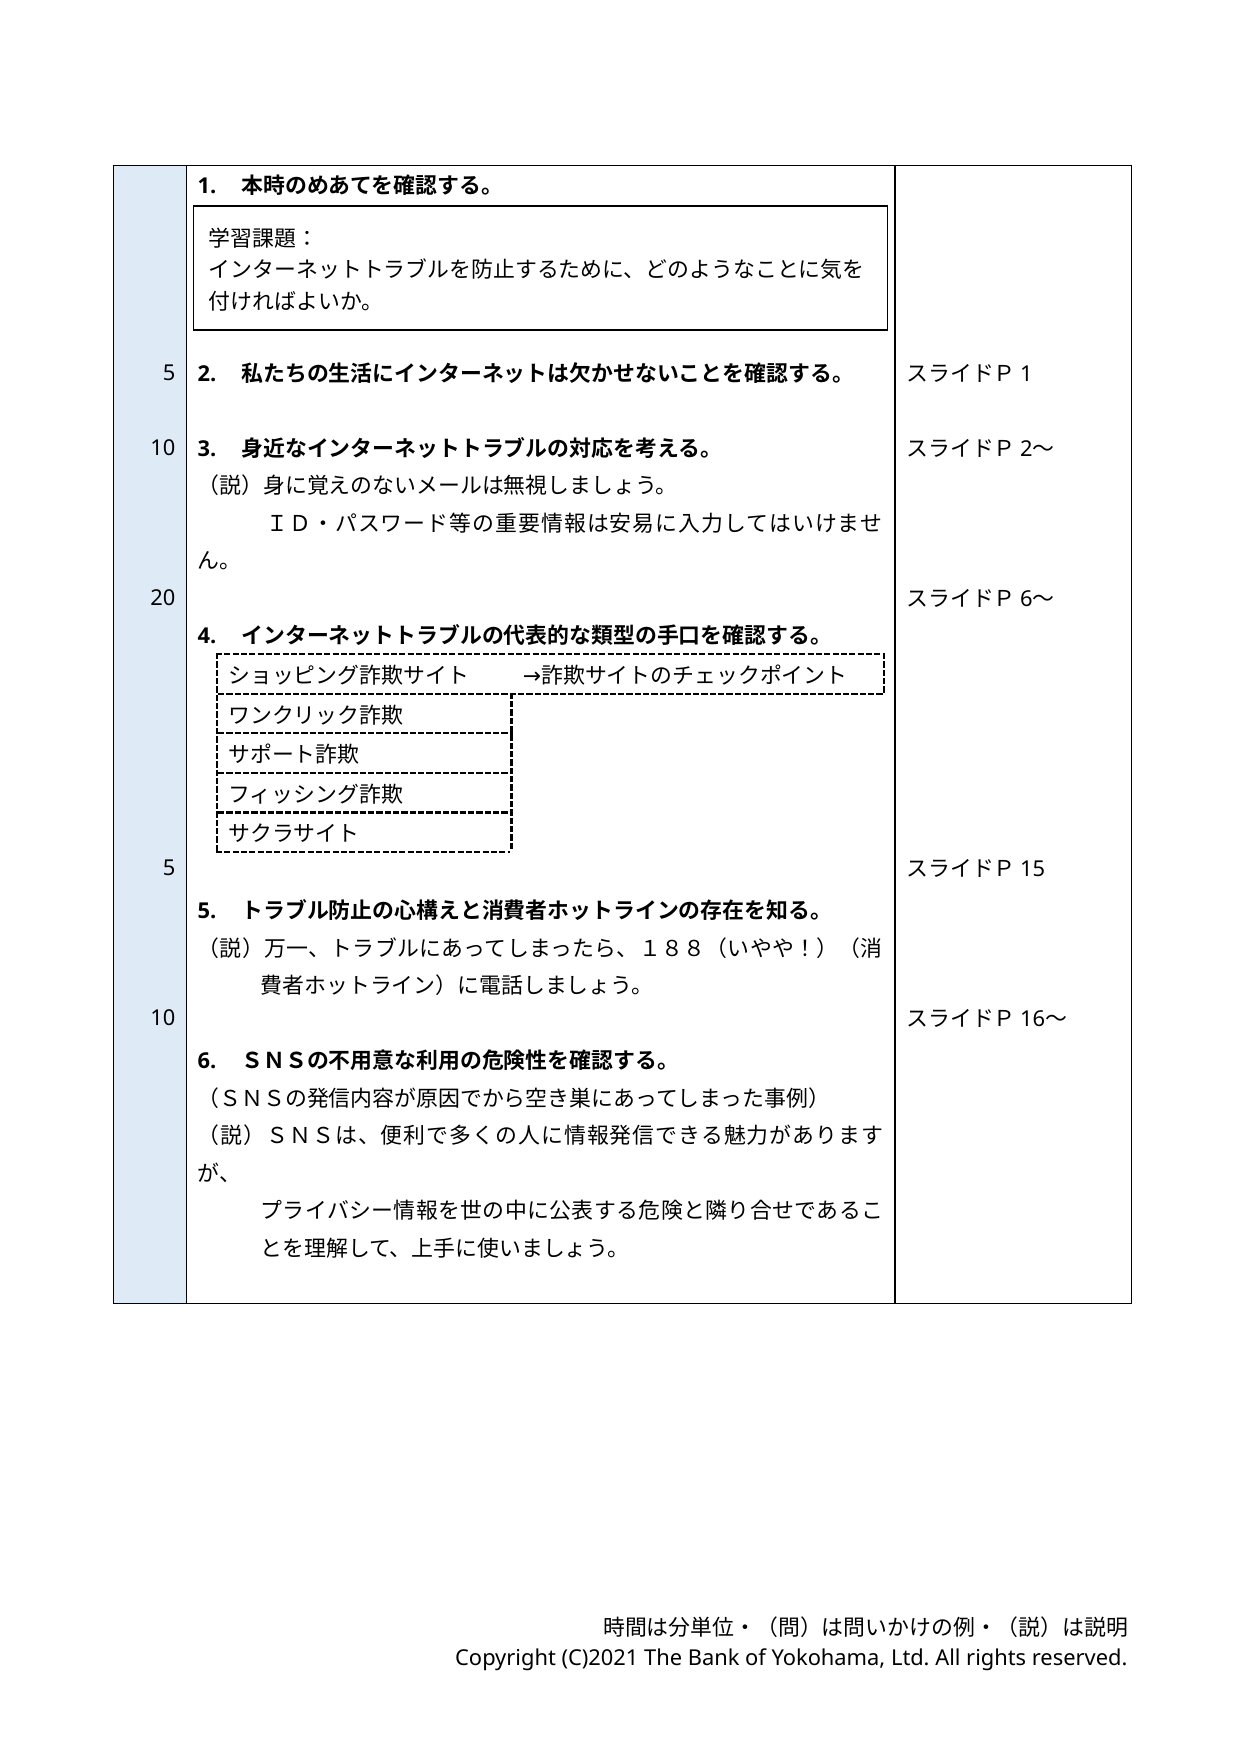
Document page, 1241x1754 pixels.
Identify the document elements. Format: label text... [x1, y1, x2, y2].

table_cell スライドＰ1 スライドＰ2～ スライドＰ6～ スライドＰ15 スライドＰ16～ [896, 166, 1131, 1303]
table_cell 5 10 20 5 10 [114, 166, 186, 1303]
table_cell 本時のめあてを確認する。 私たちの生活にインターネットは欠かせないことを確認する。 身近なインターネットトラブルの対応を考える。 （説）身に覚えのないメールは無視しましょう。 ＩＤ・パスワード等の重要情報は安易に入力してはいけません。 インターネットトラブルの代表的な類型の手口を確認する。 トラブル防止の心構えと消費者ホットラインの存在を知る。 （説）万一、トラブルにあってしまったら、１８８（いやや！）（消費者ホットライン）に電話しましょう。 ＳＮＳの不用意な利用の危険性を確認する。 （ＳＮＳの発信内容が原因でから空き巣にあってしまった事例） （説）ＳＮＳは、便利で多くの人に情報発信できる魅力がありますが、 プライバシー情報を世の中に公表する危険と隣り合せであることを理解して、上手に使いましょう。 [187, 166, 894, 1303]
